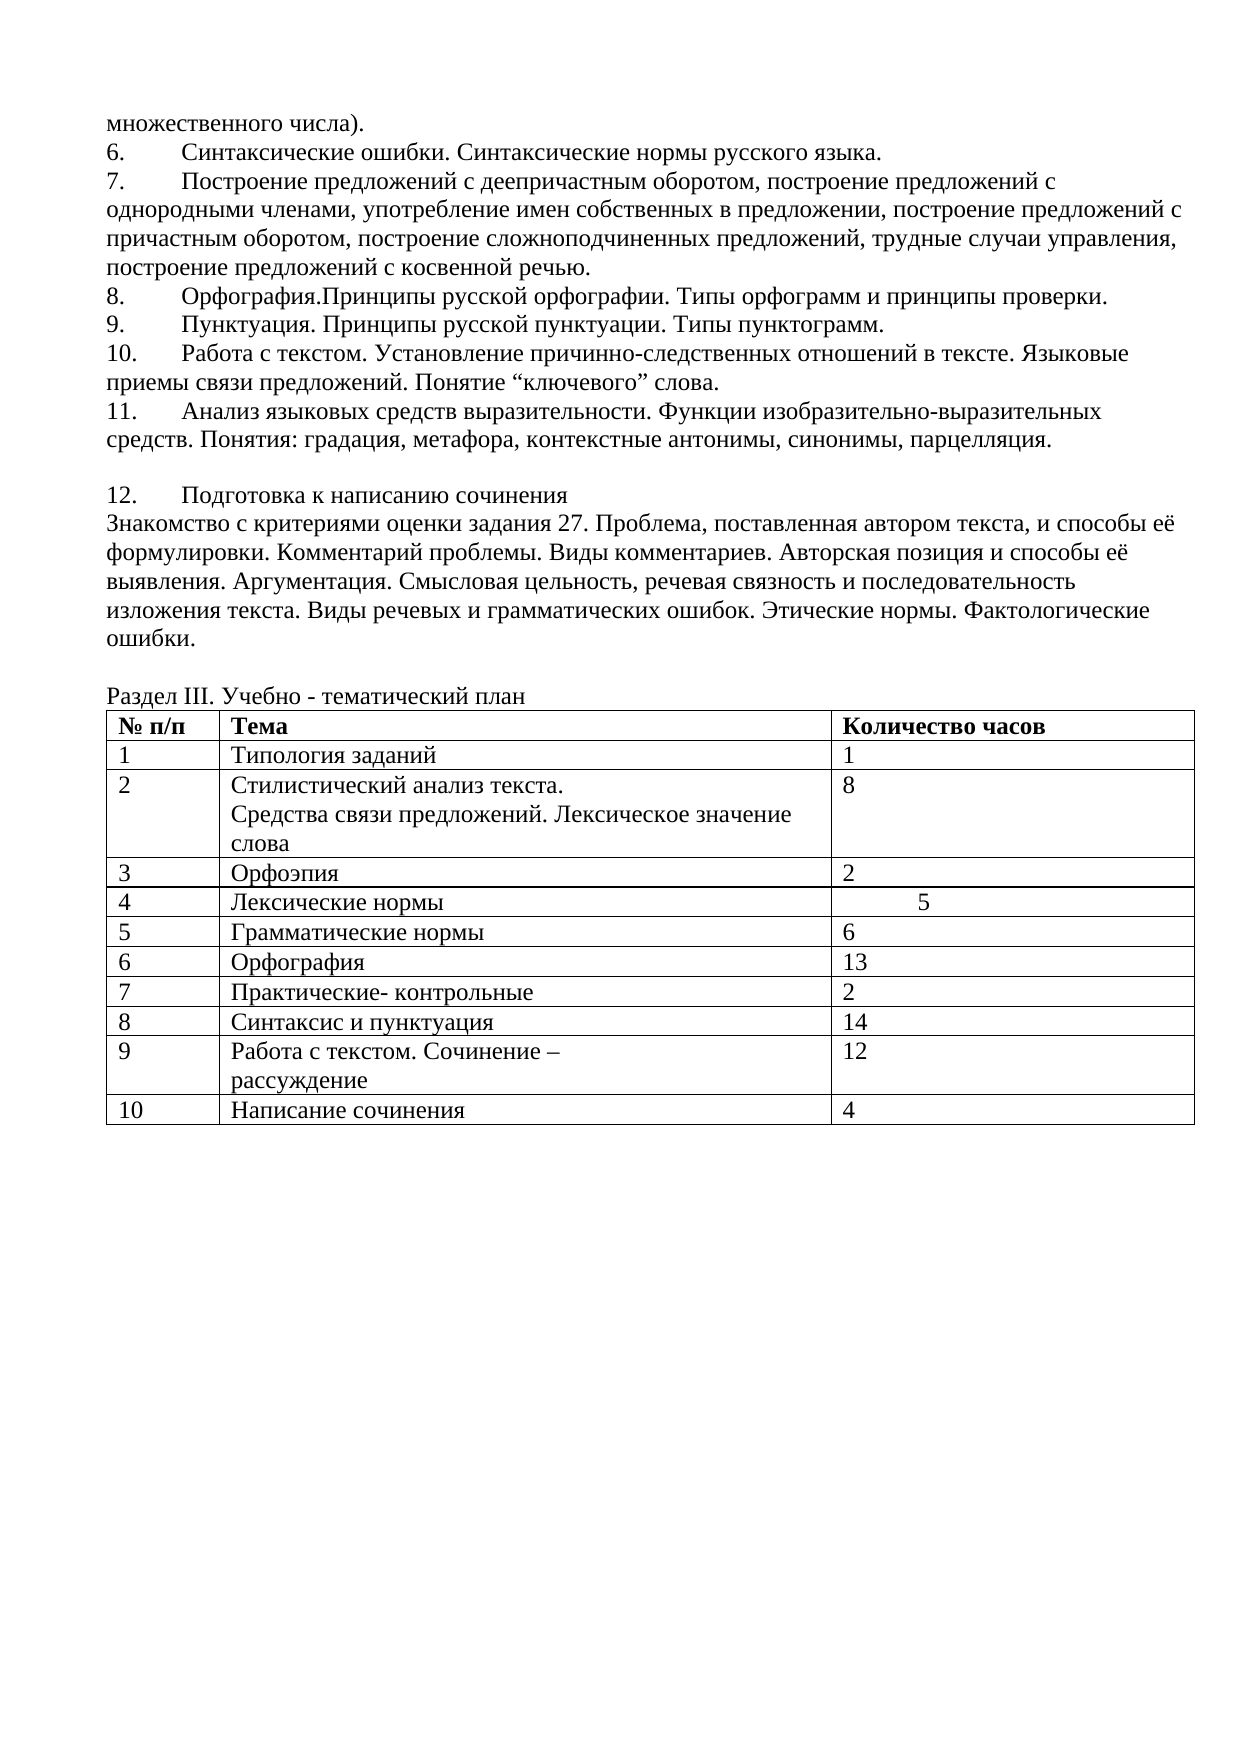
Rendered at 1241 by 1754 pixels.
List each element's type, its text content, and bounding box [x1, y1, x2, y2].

table_cell 7 [107, 977, 219, 1006]
table_cell Написание сочинения [220, 1095, 831, 1124]
text 10. Работа с текстом. Установление причинно-следственных отношений в тексте. Языковые приемы связи предложений. Понятие “ключевого” слова. [106, 338, 1194, 396]
table_header Тема [220, 711, 831, 739]
table_cell 2 [107, 770, 219, 857]
table_cell 12 [832, 1036, 1194, 1094]
table_cell 4 [832, 1095, 1194, 1124]
table_cell 3 [107, 858, 219, 886]
text 12. Подготовка к написанию сочинения [106, 480, 1194, 508]
table_cell Стилистический анализ текста. Средства связи предложений. Лексическое значение слова [220, 770, 831, 857]
table_cell 8 [107, 1007, 219, 1035]
table_cell 1 [832, 741, 1194, 769]
table_cell Лексические нормы [220, 888, 831, 916]
table_cell 1 [107, 741, 219, 769]
table_cell Практические- контрольные [220, 977, 831, 1006]
table_cell 8 [832, 770, 1194, 857]
table_header Количество часов [832, 711, 1194, 739]
text 11. Анализ языковых средств выразительности. Функции изобразительно-выразительных средств. Понятия: градация, метафора, контекстные антонимы, синонимы, парцелляция. [106, 396, 1194, 453]
table_cell 14 [832, 1007, 1194, 1035]
table_cell Работа с текстом. Сочинение – рассуждение [220, 1036, 831, 1094]
text Раздел III. Учебно - тематический план [106, 681, 1194, 710]
table_cell 10 [107, 1095, 219, 1124]
text 8. Орфография.Принципы русской орфографии. Типы орфограмм и принципы проверки. [106, 281, 1194, 309]
table_cell 13 [832, 947, 1194, 976]
text 7. Построение предложений с деепричастным оборотом, построение предложений с однородными членами, употребление имен собственных в предложении, построение предложений с причастным оборотом, построение сложноподчиненных предложений, трудные случаи управления, построение предложений с косвенной речью. [106, 166, 1194, 281]
table_cell Орфоэпия [220, 858, 831, 886]
table_cell Синтаксис и пунктуация [220, 1007, 831, 1035]
table_cell 5 [107, 917, 219, 946]
text Знакомство с критериями оценки задания 27. Проблема, поставленная автором текста, и способы её формулировки. Комментарий проблемы. Виды комментариев. Авторская позиция и способы её выявления. Аргументация. Смысловая цельность, речевая связность и последовательность изложения текста. Виды речевых и грамматических ошибок. Этические нормы. Фактологические ошибки. [106, 508, 1194, 652]
table_cell 5 [832, 888, 1194, 916]
text 9. Пунктуация. Принципы русской пунктуации. Типы пунктограмм. [106, 309, 1194, 338]
table_cell Грамматические нормы [220, 917, 831, 946]
table_cell 6 [107, 947, 219, 976]
table_cell 6 [832, 917, 1194, 946]
table_cell 2 [832, 977, 1194, 1006]
text 6. Синтаксические ошибки. Синтаксические нормы русского языка. [106, 137, 1194, 166]
table_cell 2 [832, 858, 1194, 886]
table_cell Типология заданий [220, 741, 831, 769]
table_header № п/п [107, 711, 219, 739]
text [106, 108, 1194, 137]
table_cell 4 [107, 888, 219, 916]
table_cell Орфография [220, 947, 831, 976]
table_cell 9 [107, 1036, 219, 1094]
